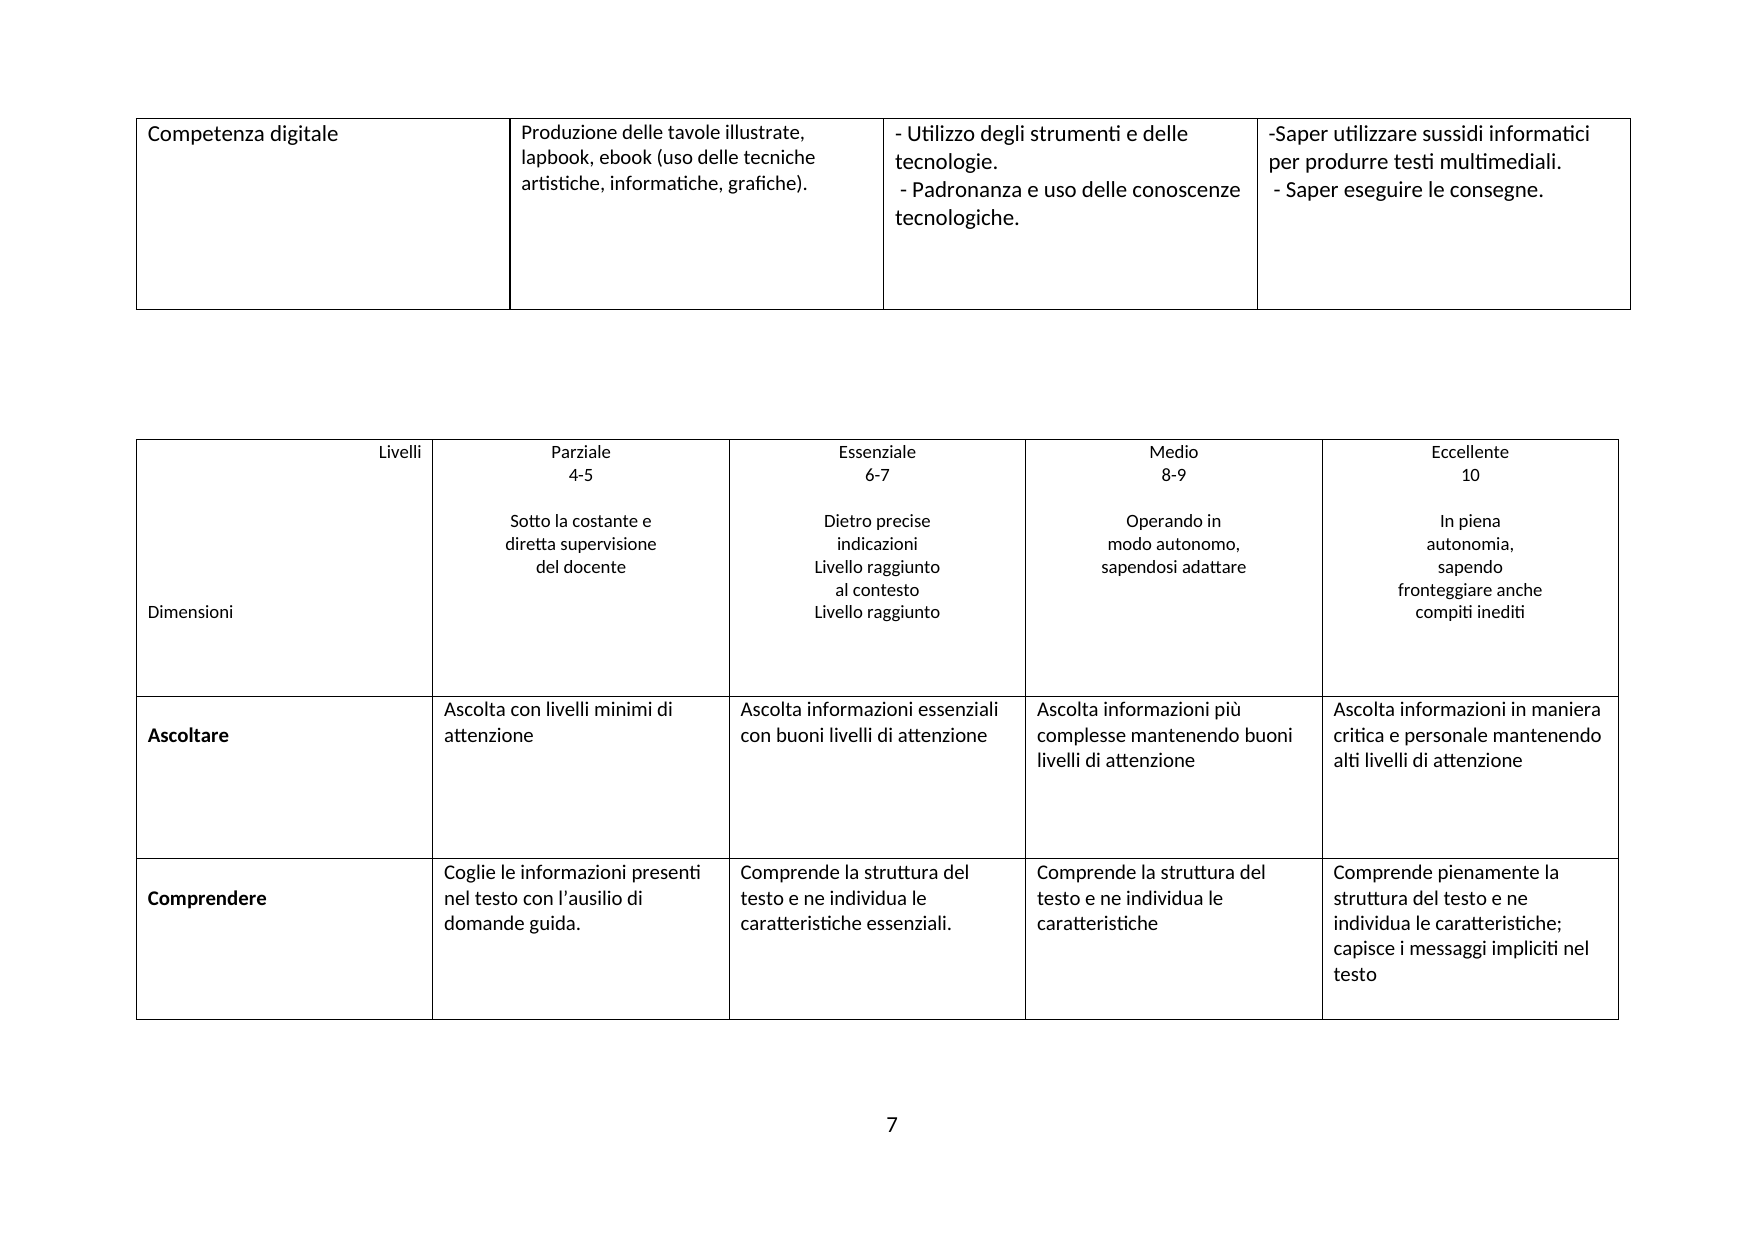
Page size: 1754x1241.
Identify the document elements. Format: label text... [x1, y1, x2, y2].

table_cell Ascolta informazioni in maniera critica e personale mantenendo alti livelli di attenzione [1323, 697, 1618, 858]
table_cell Comprende pienamente la struttura del testo e ne individua le caratteristiche; capisce i messaggi impliciti nel testo [1323, 859, 1618, 1018]
table_cell Comprende la struttura del testo e ne individua le caratteristiche essenziali. [730, 859, 1025, 1018]
table_cell Ascolta informazioni essenziali con buoni livelli di attenzione [730, 697, 1025, 858]
table_cell Comprende la struttura del testo e ne individua le caratteristiche [1026, 859, 1322, 1018]
table_header Eccellente 10 In piena autonomia, sapendo fronteggiare anche compiti inediti [1323, 440, 1618, 696]
table_header Parziale 4-5 Sotto la costante e diretta supervisione del docente [433, 440, 729, 696]
table_cell -Saper utilizzare sussidi informatici per produrre testi multimediali. - Saper eseguire le consegne. [1258, 119, 1630, 309]
table_header Livelli Dimensioni [137, 440, 432, 696]
table_header Essenziale 6-7 Dietro precise indicazioni Livello raggiunto al contesto Livello raggiunto [730, 440, 1025, 696]
table_cell Comprendere [137, 859, 432, 1018]
table_cell Ascoltare [137, 697, 432, 858]
table_header Medio 8-9 Operando in modo autonomo, sapendosi adattare [1026, 440, 1322, 696]
table_cell Ascolta con livelli minimi di attenzione [433, 697, 729, 858]
table_cell Produzione delle tavole illustrate, lapbook, ebook (uso delle tecniche artistiche, informatiche, grafiche). [511, 119, 883, 309]
table_cell Coglie le informazioni presenti nel testo con l’ausilio di domande guida. [433, 859, 729, 1018]
table_cell Competenza digitale [137, 119, 509, 309]
table_cell - Utilizzo degli strumenti e delle tecnologie. - Padronanza e uso delle conoscenze tecnologiche. [884, 119, 1257, 309]
table_cell Ascolta informazioni più complesse mantenendo buoni livelli di attenzione [1026, 697, 1322, 858]
